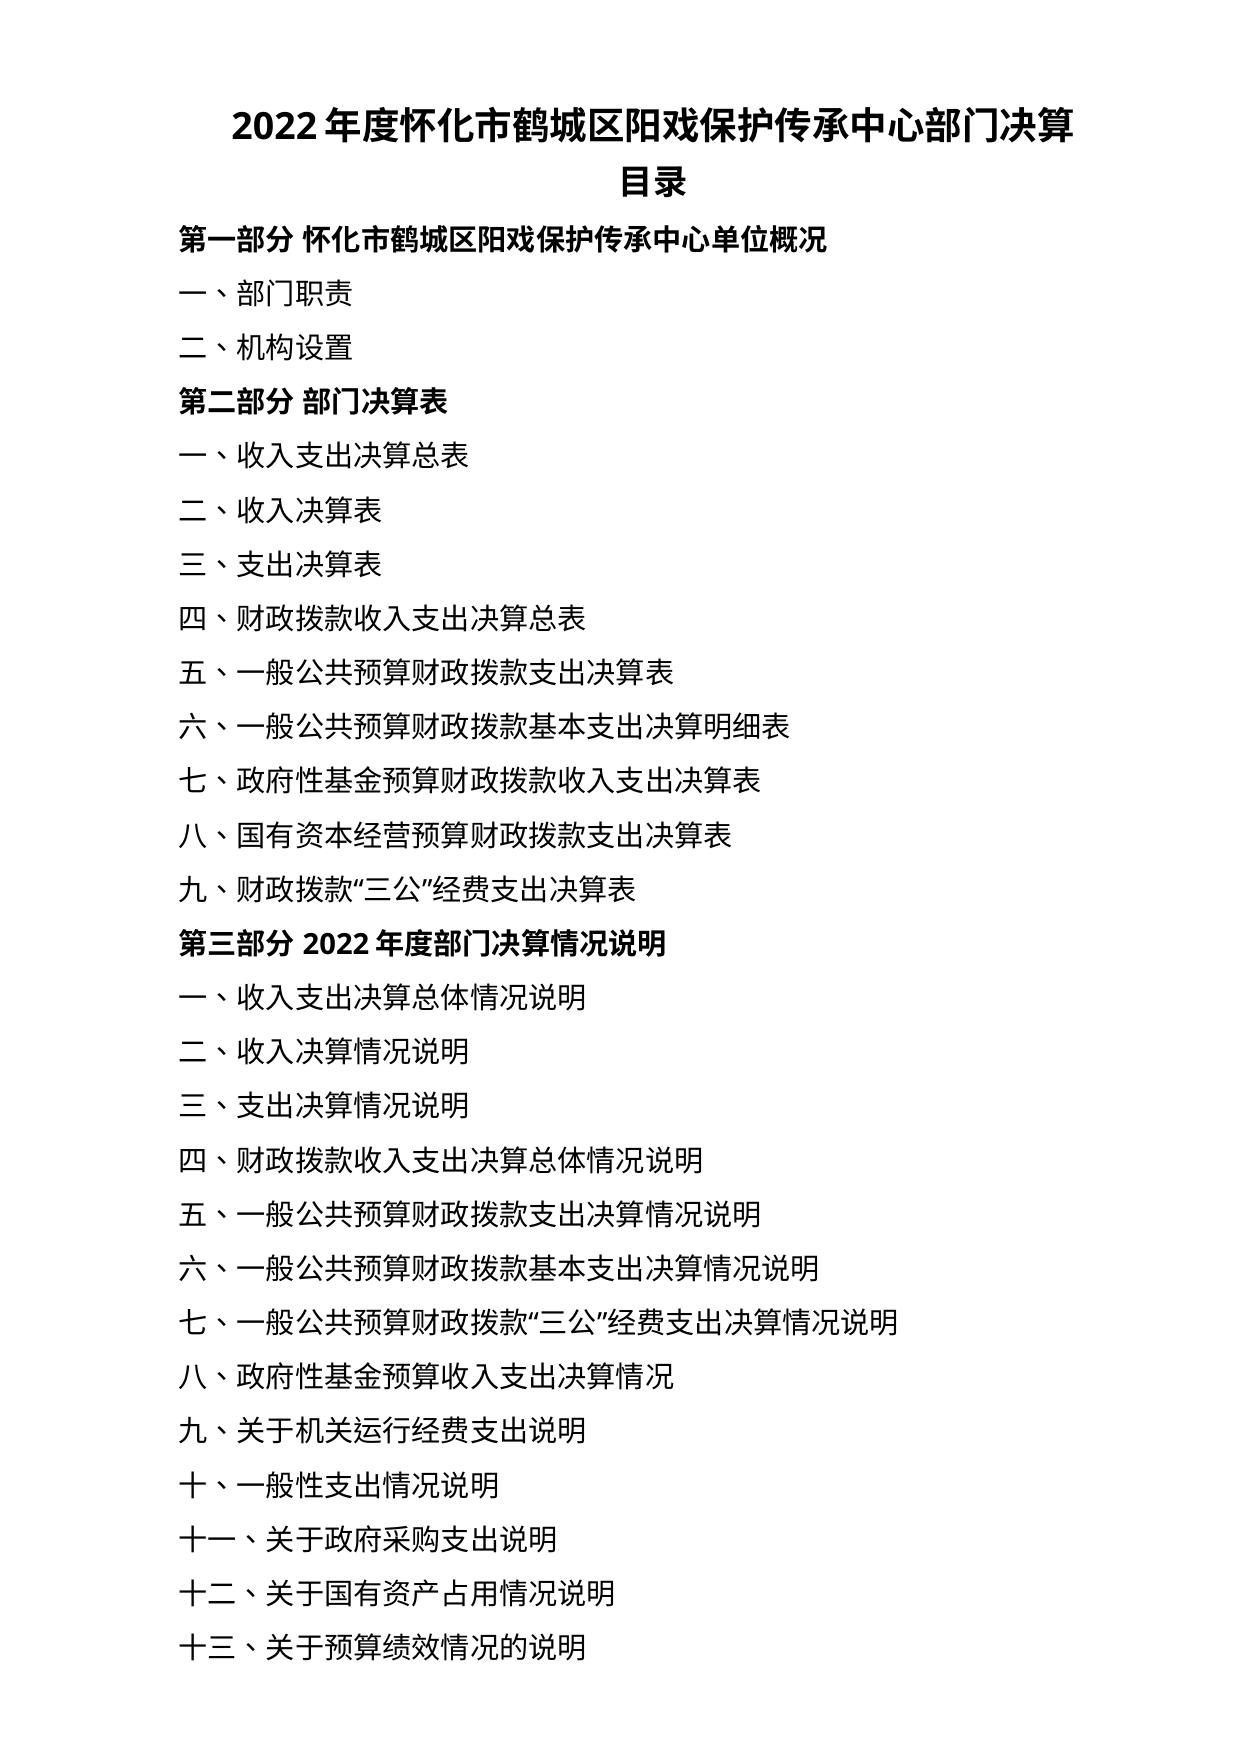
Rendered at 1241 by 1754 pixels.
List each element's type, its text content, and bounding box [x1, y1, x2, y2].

text 目录 [113, 150, 1127, 204]
text 第一部分 怀化市鹤城区阳戏保护传承中心单位概况 [113, 204, 1127, 259]
text 九、财政拨款“三公”经费支出决算表 [113, 854, 1127, 909]
text 一、收入支出决算总体情况说明 [113, 963, 1127, 1017]
text 八、政府性基金预算收入支出决算情况 [113, 1342, 1127, 1396]
text 六、一般公共预算财政拨款基本支出决算情况说明 [113, 1234, 1127, 1288]
text 七、政府性基金预算财政拨款收入支出决算表 [113, 746, 1127, 800]
text 九、关于机关运行经费支出说明 [113, 1396, 1127, 1450]
text 八、国有资本经营预算财政拨款支出决算表 [113, 800, 1127, 854]
text 二、收入决算情况说明 [113, 1017, 1127, 1071]
text 七、一般公共预算财政拨款“三公”经费支出决算情况说明 [113, 1288, 1127, 1342]
text 二、机构设置 [113, 313, 1127, 367]
text 四、财政拨款收入支出决算总表 [113, 584, 1127, 638]
text 五、一般公共预算财政拨款支出决算情况说明 [113, 1179, 1127, 1234]
text 十三、关于预算绩效情况的说明 [113, 1613, 1127, 1667]
text 四、财政拨款收入支出决算总体情况说明 [113, 1125, 1127, 1179]
text 三、支出决算表 [113, 529, 1127, 584]
text 十二、关于国有资产占用情况说明 [113, 1559, 1127, 1613]
text 2022年度怀化市鹤城区阳戏保护传承中心部门决算 [113, 96, 1127, 150]
text 五、一般公共预算财政拨款支出决算表 [113, 638, 1127, 692]
text 二、收入决算表 [113, 475, 1127, 529]
text 第二部分 部门决算表 [113, 367, 1127, 421]
text 六、一般公共预算财政拨款基本支出决算明细表 [113, 692, 1127, 746]
text 十、一般性支出情况说明 [113, 1450, 1127, 1504]
text 三、支出决算情况说明 [113, 1071, 1127, 1125]
text 一、部门职责 [113, 259, 1127, 313]
text 十一、关于政府采购支出说明 [113, 1504, 1127, 1559]
text 第三部分 2022年度部门决算情况说明 [113, 909, 1127, 963]
text 一、收入支出决算总表 [113, 421, 1127, 475]
